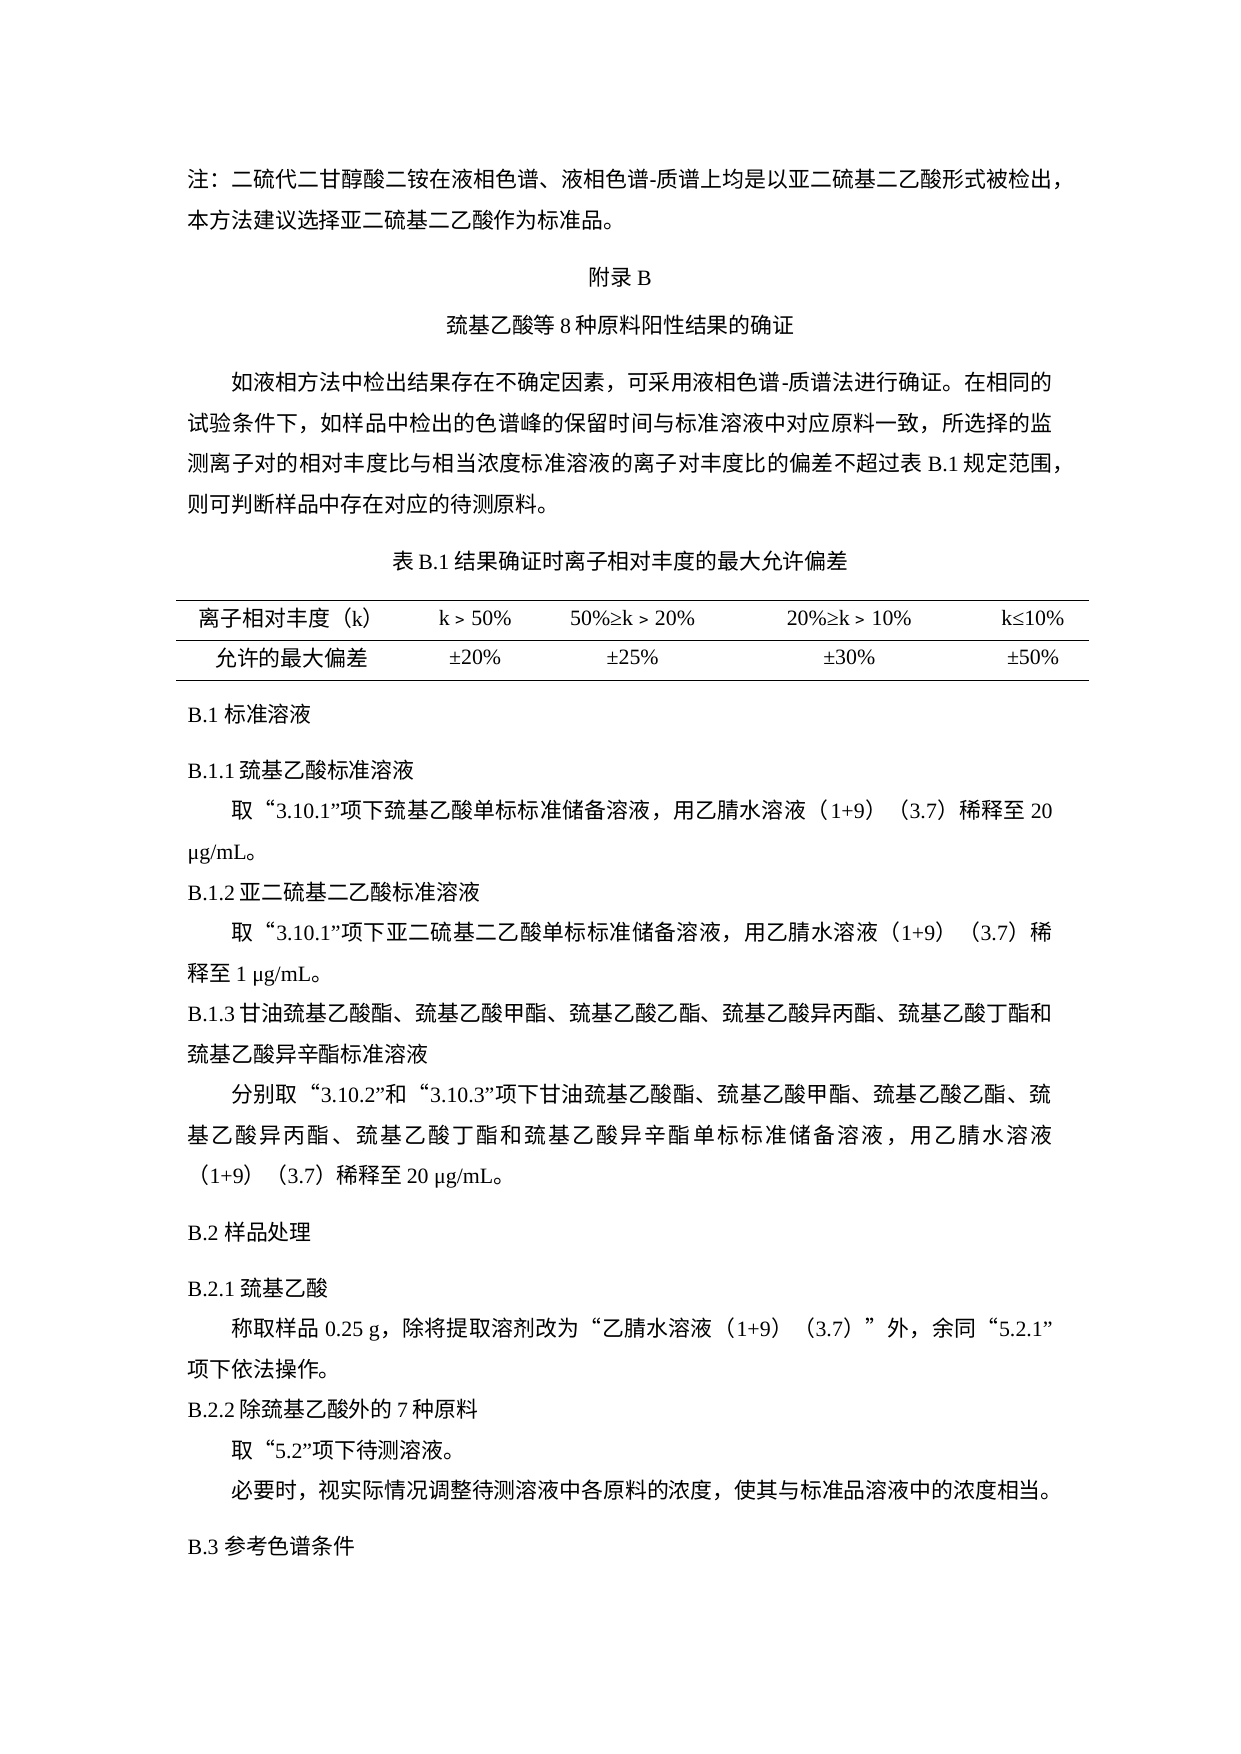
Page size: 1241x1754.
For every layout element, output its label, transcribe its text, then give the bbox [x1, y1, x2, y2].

table_cell ±20% [407, 641, 543, 679]
table_header 离子相对丰度（k） [176, 601, 407, 640]
table_cell ±25% [543, 641, 722, 679]
text B.3 参考色谱条件 [187, 1529, 1053, 1561]
text 巯基乙酸等8种原料阳性结果的确证 [187, 308, 1053, 341]
text 附录B [187, 259, 1053, 292]
text 注：二硫代二甘醇酸二铵在液相色谱、液相色谱-质谱上均是以亚二硫基二乙酸形式被检出，本方法建议选择亚二硫基二乙酸作为标准品。 [187, 162, 1053, 235]
text 称取样品0.25 g，除将提取溶剂改为“乙腈水溶液（1+9）（3.7）”外，余同“5.2.1”项下依法操作。 [187, 1311, 1053, 1384]
text B.1 标准溶液 [187, 697, 1053, 728]
table_header k﹥50% [407, 601, 543, 640]
text B.1.2亚二硫基二乙酸标准溶液 [187, 874, 1053, 907]
text B.1.1巯基乙酸标准溶液 [187, 753, 1053, 785]
table_cell 允许的最大偏差 [176, 641, 407, 679]
text 必要时，视实际情况调整待测溶液中各原料的浓度，使其与标准品溶液中的浓度相当。 [187, 1473, 1053, 1505]
table_header 50%≥k﹥20% [543, 601, 722, 640]
text 分别取“3.10.2”和“3.10.3”项下甘油巯基乙酸酯、巯基乙酸甲酯、巯基乙酸乙酯、巯基乙酸异丙酯、巯基乙酸丁酯和巯基乙酸异辛酯单标标准储备溶液，用乙腈水溶液（1+9）（3.7）稀释至20 μg/mL。 [187, 1077, 1053, 1190]
text B.1.3甘油巯基乙酸酯、巯基乙酸甲酯、巯基乙酸乙酯、巯基乙酸异丙酯、巯基乙酸丁酯和巯基乙酸异辛酯标准溶液 [187, 996, 1053, 1069]
text 表B.1 结果确证时离子相对丰度的最大允许偏差 [187, 543, 1053, 576]
text 取“5.2”项下待测溶液。 [187, 1432, 1053, 1465]
text 取“3.10.1”项下亚二硫基二乙酸单标标准储备溶液，用乙腈水溶液（1+9）（3.7）稀释至1 μg/mL。 [187, 914, 1053, 988]
table_cell ±30% [722, 641, 976, 679]
text B.2.1 巯基乙酸 [187, 1270, 1053, 1303]
table_header 20%≥k﹥10% [722, 601, 976, 640]
text 如液相方法中检出结果存在不确定因素，可采用液相色谱-质谱法进行确证。在相同的试验条件下，如样品中检出的色谱峰的保留时间与标准溶液中对应原料一致，所选择的监测离子对的相对丰度比与相当浓度标准溶液的离子对丰度比的偏差不超过表B.1规定范围，则可判断样品中存在对应的待测原料。 [187, 365, 1053, 519]
text B.2 样品处理 [187, 1214, 1053, 1246]
text B.2.2除巯基乙酸外的7种原料 [187, 1392, 1053, 1424]
text 取“3.10.1”项下巯基乙酸单标标准储备溶液，用乙腈水溶液（1+9）（3.7）稀释至20 μg/mL。 [187, 793, 1053, 866]
table_header k≤10% [976, 601, 1089, 640]
table_cell ±50% [976, 641, 1089, 679]
